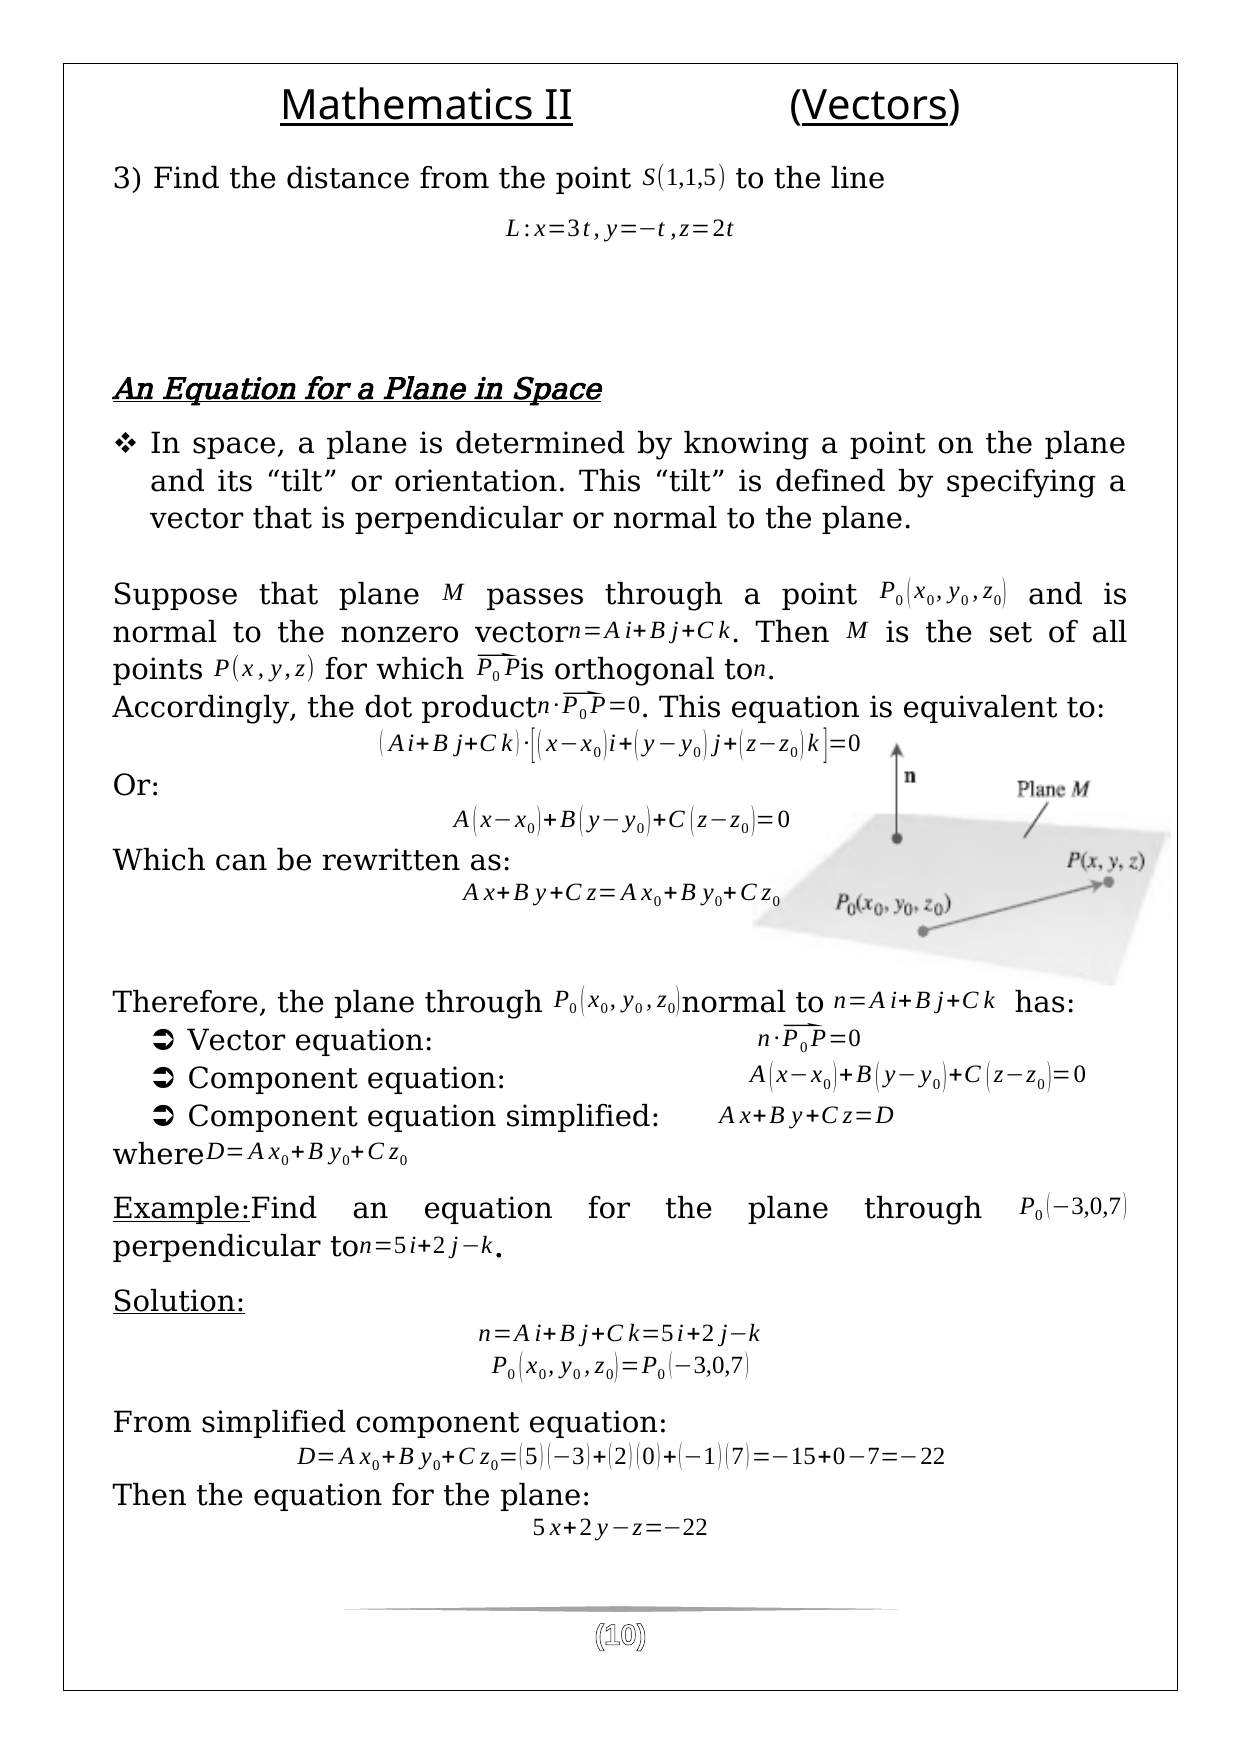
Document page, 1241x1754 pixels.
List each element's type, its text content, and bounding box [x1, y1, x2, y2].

text Therefore, the plane through normal to has: [112, 983, 1128, 1018]
text Which can be rewritten as: [112, 841, 1128, 876]
text Solution: [112, 1282, 1128, 1317]
text Or: [112, 767, 1128, 802]
text Example:Find an equation for the plane through perpendicular to. [112, 1190, 1128, 1263]
text Then the equation for the plane: [112, 1476, 1128, 1511]
list Vector equation: [150, 1021, 1128, 1056]
list In space, a plane is determined by knowing a point on the plane and its “tilt” or orientation. This “tilt” is defined by specifying a vector that is perpendicular or normal to the plane. [112, 424, 1128, 535]
list Component equation simplified: [150, 1097, 1128, 1133]
text Suppose that plane passes through a point and is normal to the nonzero vector. Then is the set of all points for which is orthogonal to. [112, 575, 1128, 686]
text An Equation for a Plane in Space [112, 370, 1128, 405]
text 3) Find the distance from the point to the line [112, 160, 1128, 195]
list Component equation: [150, 1059, 1128, 1094]
text Accordingly, the dot product. This equation is equivalent to: [112, 688, 1128, 723]
text From simplified component equation: [112, 1403, 1128, 1438]
text where [112, 1136, 1128, 1171]
